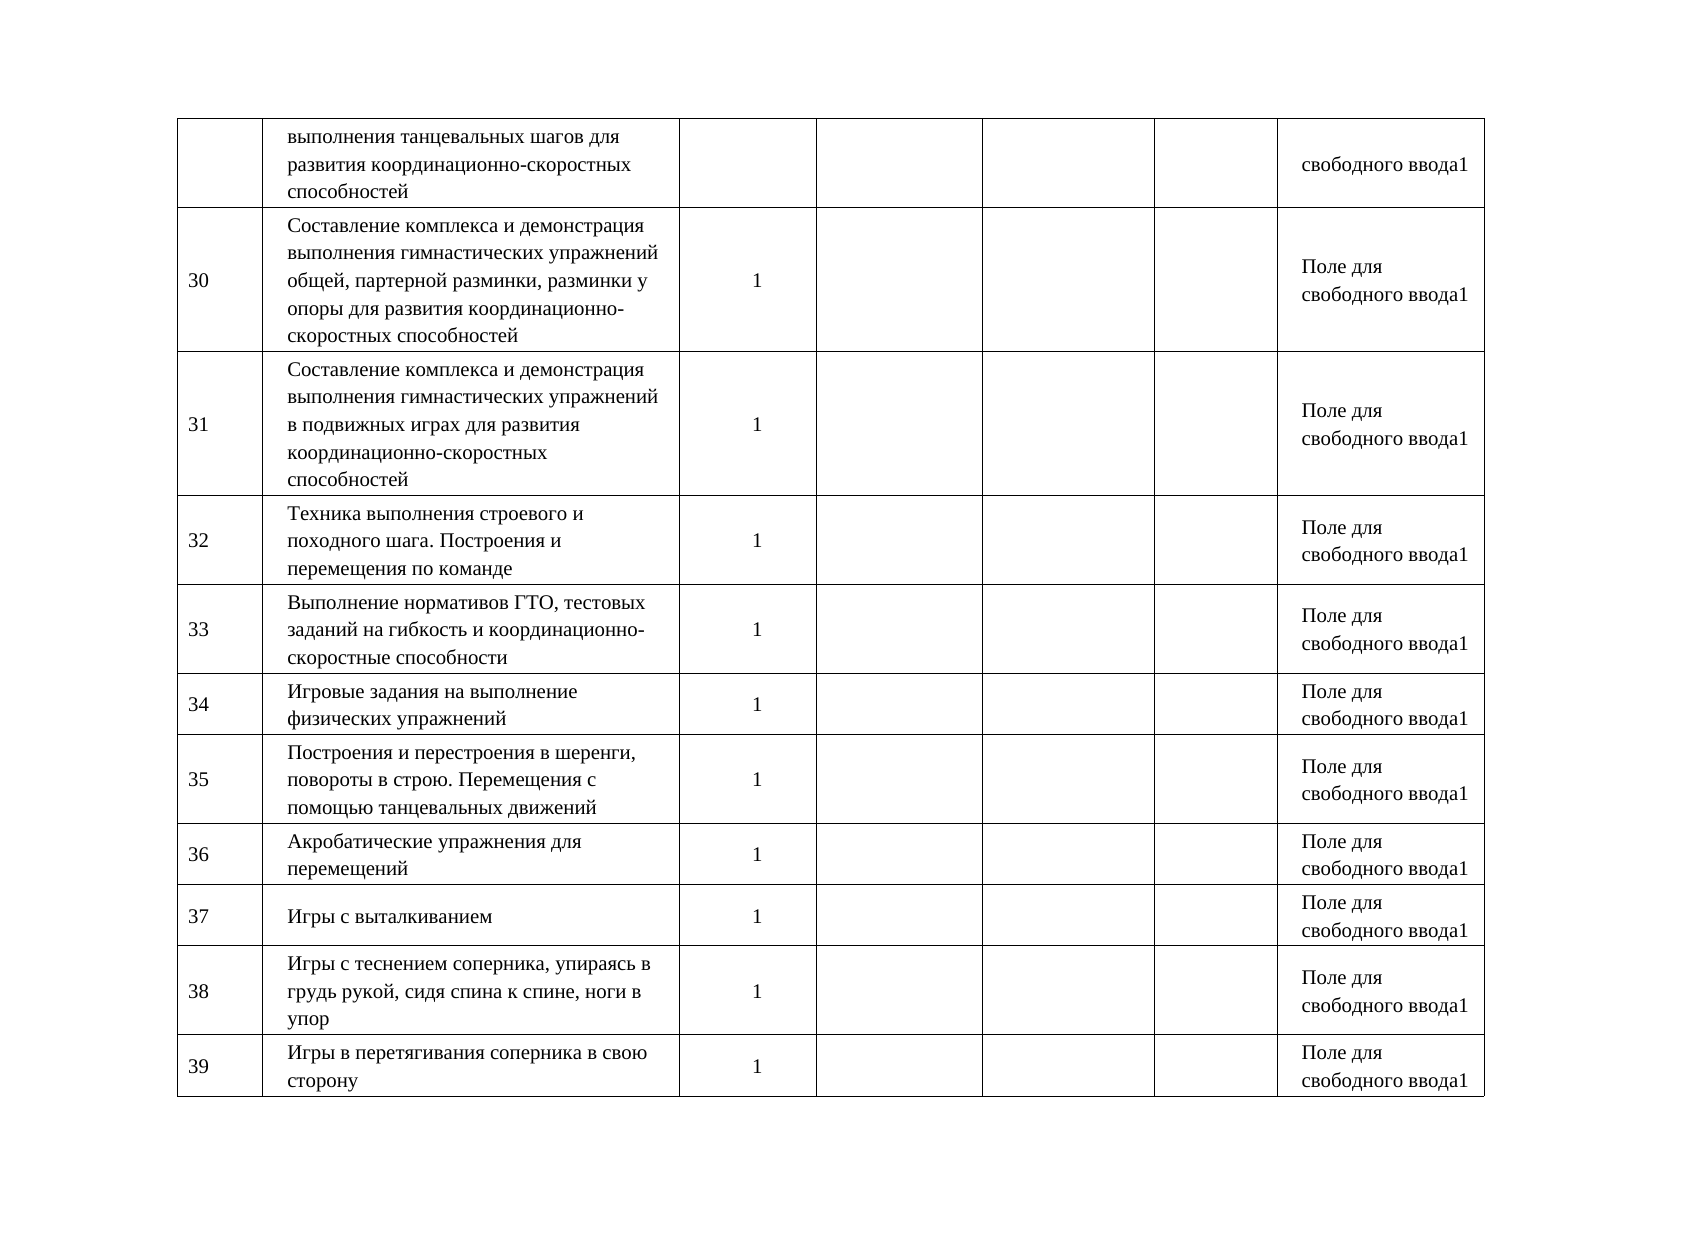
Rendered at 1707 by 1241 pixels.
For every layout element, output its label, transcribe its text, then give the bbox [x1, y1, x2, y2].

table_cell [1155, 496, 1277, 584]
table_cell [1278, 119, 1484, 207]
table_cell [817, 208, 982, 351]
table_cell [1155, 735, 1277, 823]
table_cell [817, 735, 982, 823]
table_cell 1 [680, 119, 816, 207]
table_cell 30 [178, 208, 262, 351]
table_cell 1 [680, 352, 816, 495]
table_cell Поле для свободного ввода1 [1278, 208, 1484, 351]
table_cell [817, 352, 982, 495]
table_cell [983, 352, 1154, 495]
table_cell 1 [680, 735, 816, 823]
table_cell Построения и перестроения в шеренги, повороты в строю. Перемещения с помощью танцевальных движений [263, 735, 679, 823]
table_cell [817, 674, 982, 734]
table_cell [817, 585, 982, 673]
table_cell Игры с выталкиванием [263, 885, 679, 945]
table_cell 1 [680, 824, 816, 884]
table_cell [1155, 946, 1277, 1034]
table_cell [263, 119, 679, 207]
table_cell [983, 585, 1154, 673]
table_cell [1155, 208, 1277, 351]
table_cell [1155, 674, 1277, 734]
table_cell 38 [178, 946, 262, 1034]
table_cell Поле для свободного ввода1 [1278, 674, 1484, 734]
table_cell [983, 1035, 1154, 1096]
table_cell 32 [178, 496, 262, 584]
table_cell [1155, 824, 1277, 884]
table_cell [983, 496, 1154, 584]
table_cell 1 [680, 496, 816, 584]
table_cell [817, 885, 982, 945]
table_cell [1155, 1035, 1277, 1096]
table_cell Игры с теснением соперника, упираясь в грудь рукой, сидя спина к спине, ноги в упор [263, 946, 679, 1034]
table_cell [817, 946, 982, 1034]
table_cell 1 [680, 1035, 816, 1096]
table_cell 31 [178, 352, 262, 495]
table_cell 1 [680, 585, 816, 673]
table_cell Поле для свободного ввода1 [1278, 885, 1484, 945]
table_cell [983, 946, 1154, 1034]
table_cell [1155, 885, 1277, 945]
table_cell 29 [178, 119, 262, 207]
table_cell 36 [178, 824, 262, 884]
table_cell [983, 208, 1154, 351]
table_cell [983, 674, 1154, 734]
table_cell 39 [178, 1035, 262, 1096]
table_cell 34 [178, 674, 262, 734]
table_cell 1 [680, 674, 816, 734]
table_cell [1278, 1035, 1484, 1096]
table_cell 37 [178, 885, 262, 945]
table_cell 33 [178, 585, 262, 673]
table_cell Поле для свободного ввода1 [1278, 352, 1484, 495]
table_cell [817, 119, 982, 207]
table_cell Игры в перетягивания соперника в свою сторону [263, 1035, 679, 1096]
table_cell [817, 824, 982, 884]
table_cell [983, 885, 1154, 945]
table_cell Техника выполнения строевого и походного шага. Построения и перемещения по команде [263, 496, 679, 584]
table_cell [817, 496, 982, 584]
table_cell 1 [680, 946, 816, 1034]
table_cell Выполнение нормативов ГТО, тестовых заданий на гибкость и координационно-скоростные способности [263, 585, 679, 673]
table_cell Поле для свободного ввода1 [1278, 946, 1484, 1034]
table_cell Акробатические упражнения для перемещений [263, 824, 679, 884]
table_cell [983, 824, 1154, 884]
table_cell [983, 735, 1154, 823]
table_cell Игровые задания на выполнение физических упражнений [263, 674, 679, 734]
table_cell [1155, 119, 1277, 207]
table_cell Составление комплекса и демонстрация выполнения гимнастических упражнений в подвижных играх для развития координационно-скоростных способностей [263, 352, 679, 495]
table_cell [817, 1035, 982, 1096]
table_cell [1155, 352, 1277, 495]
table_cell 1 [680, 885, 816, 945]
table_cell [983, 119, 1154, 207]
table_cell Поле для свободного ввода1 [1278, 735, 1484, 823]
table_cell Поле для свободного ввода1 [1278, 496, 1484, 584]
table_cell 1 [680, 208, 816, 351]
table_cell 35 [178, 735, 262, 823]
table_cell [1155, 585, 1277, 673]
table_cell Поле для свободного ввода1 [1278, 824, 1484, 884]
table_cell Поле для свободного ввода1 [1278, 585, 1484, 673]
table_cell Составление комплекса и демонстрация выполнения гимнастических упражнений общей, партерной разминки, разминки у опоры для развития координационно-скоростных способностей [263, 208, 679, 351]
